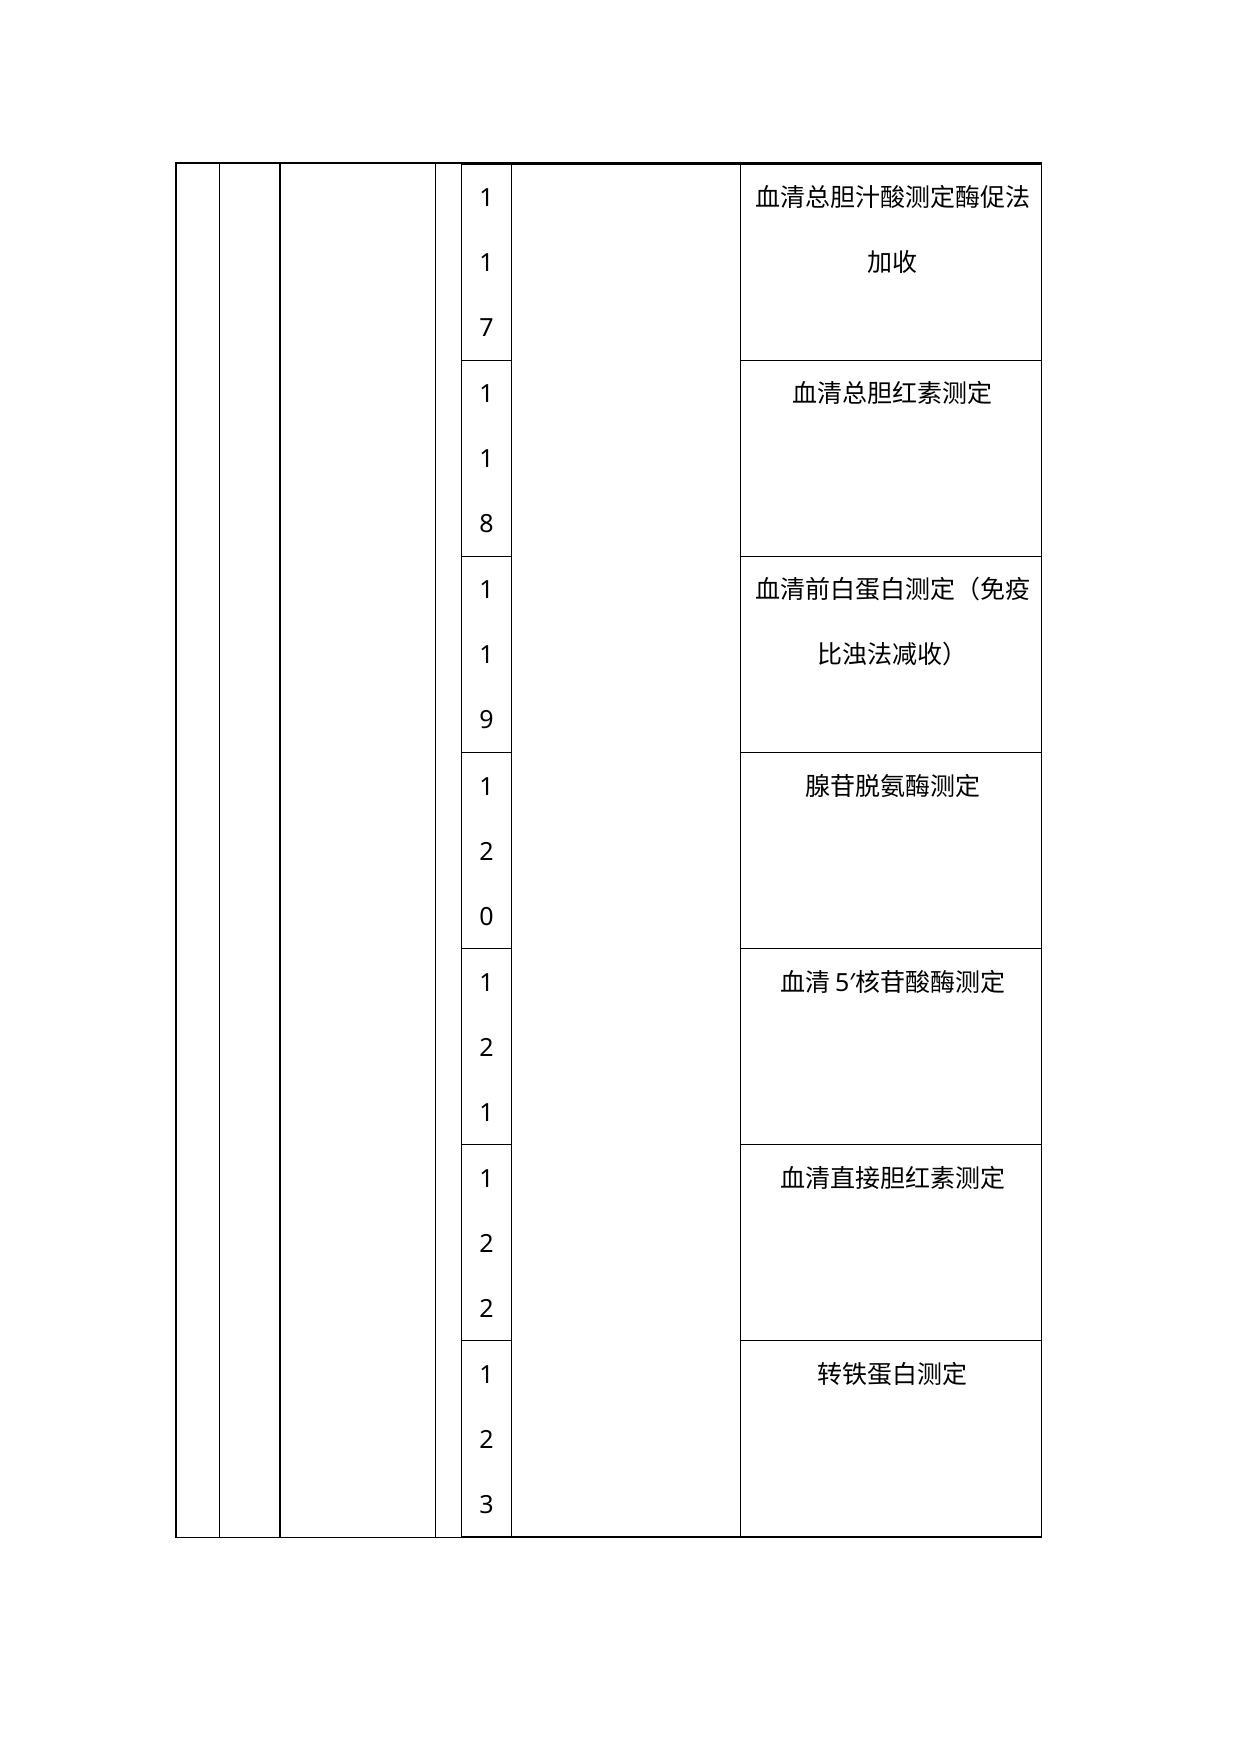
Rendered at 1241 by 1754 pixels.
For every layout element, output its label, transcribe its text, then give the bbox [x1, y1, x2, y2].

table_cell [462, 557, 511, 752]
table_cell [512, 165, 740, 1536]
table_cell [741, 165, 1041, 360]
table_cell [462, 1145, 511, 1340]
table_cell [220, 164, 279, 1537]
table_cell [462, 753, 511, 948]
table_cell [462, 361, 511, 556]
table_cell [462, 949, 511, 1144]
table_cell [281, 164, 435, 1537]
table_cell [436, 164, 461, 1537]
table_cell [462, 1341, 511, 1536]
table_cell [741, 1341, 1041, 1536]
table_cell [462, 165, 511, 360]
table_cell 1 [177, 164, 219, 1537]
